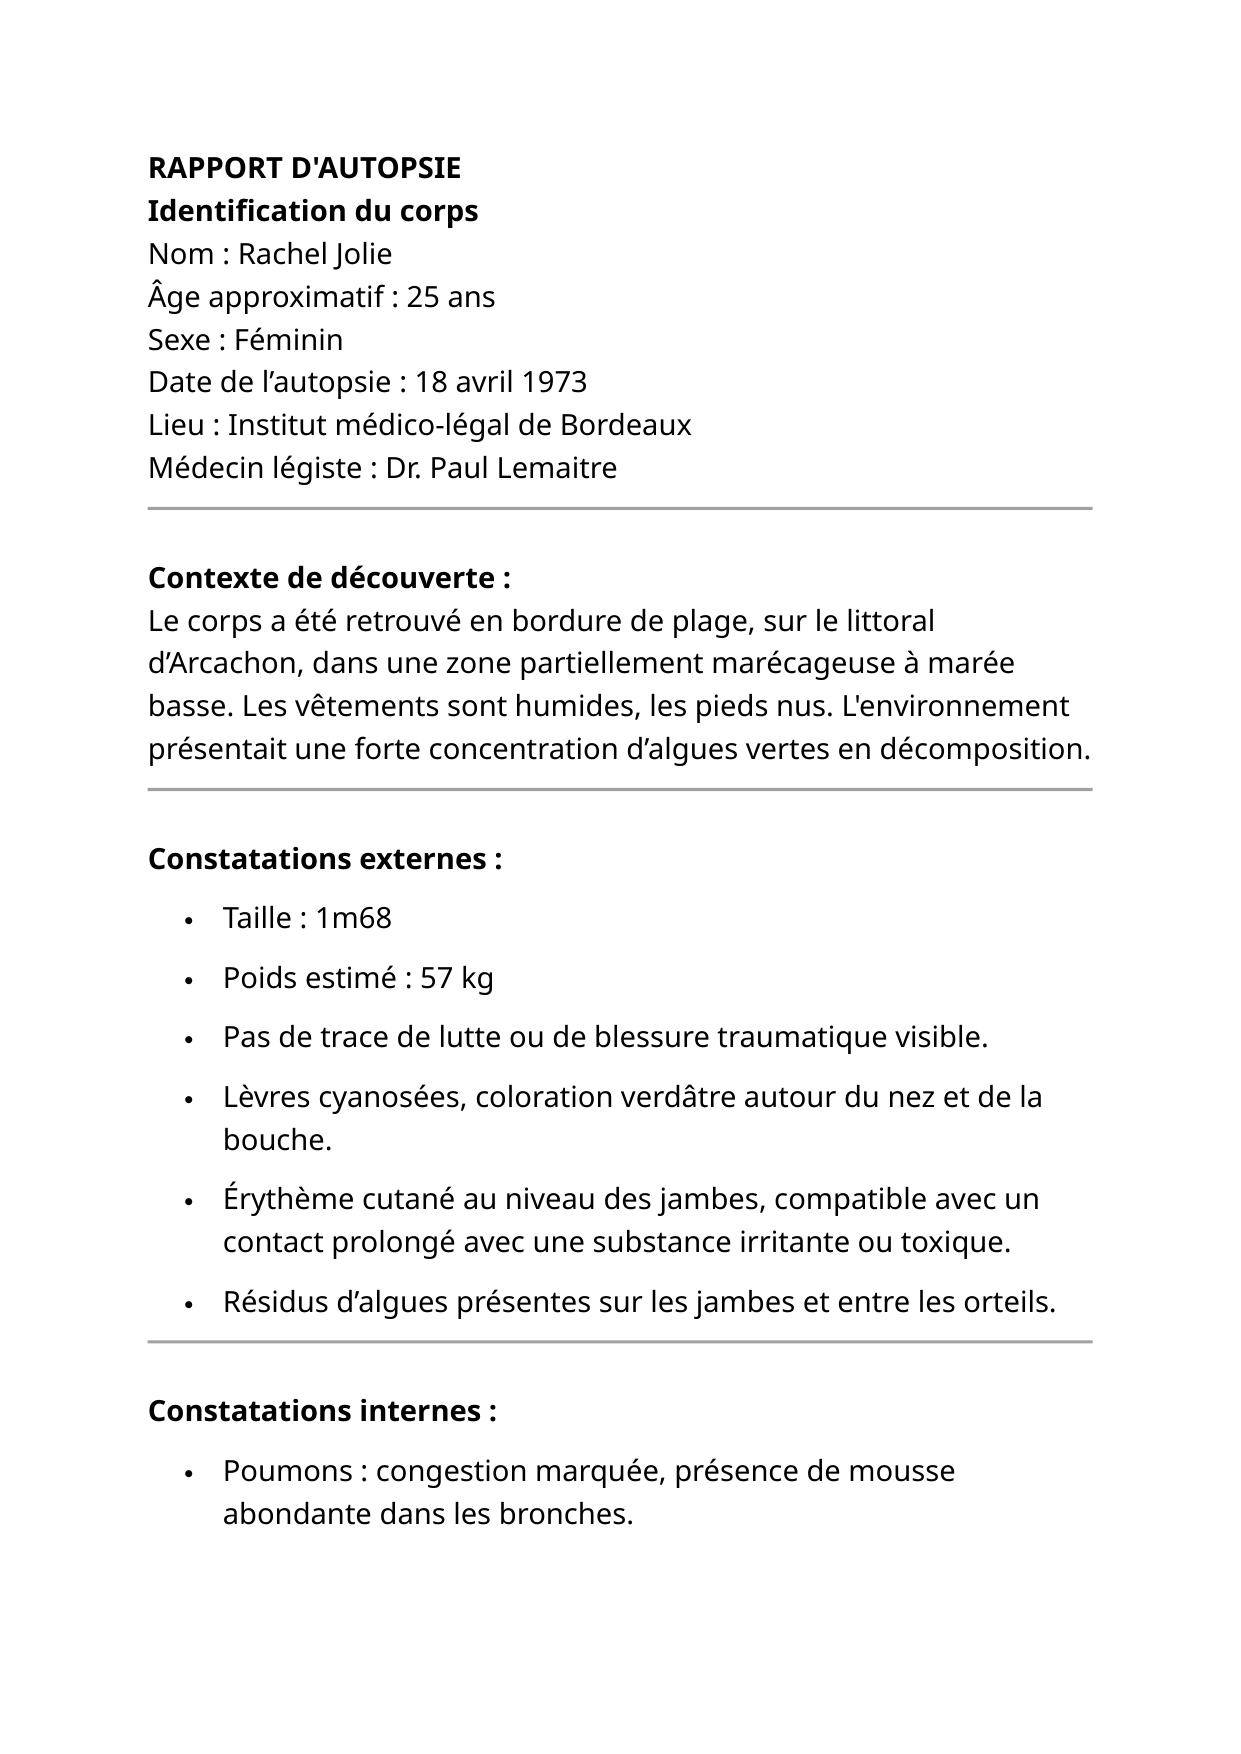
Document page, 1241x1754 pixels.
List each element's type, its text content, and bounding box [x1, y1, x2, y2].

list Résidus d’algues présentes sur les jambes et entre les orteils. [185, 1281, 1093, 1321]
list Pas de trace de lutte ou de blessure traumatique visible. [185, 1017, 1093, 1056]
list Poids estimé : 57 kg [185, 957, 1093, 997]
list Érythème cutané au niveau des jambes, compatible avec un contact prolongé avec une substance irritante ou toxique. [185, 1178, 1093, 1261]
text Constatations externes : [148, 838, 1093, 878]
list Lèvres cyanosées, coloration verdâtre autour du nez et de la bouche. [185, 1076, 1093, 1159]
list Taille : 1m68 [185, 898, 1093, 937]
text RAPPORT D'AUTOPSIE Identification du corps Nom : Rachel Jolie Âge approximatif : 25 ans Sexe : Féminin Date de l’autopsie : 18 avril 1973 Lieu : Institut médico-légal de Bordeaux Médecin légiste : Dr. Paul Lemaitre [148, 148, 1093, 487]
list Poumons : congestion marquée, présence de mousse abondante dans les bronches. [185, 1450, 1093, 1533]
text Constatations internes : [148, 1391, 1093, 1430]
text Contexte de découverte : Le corps a été retrouvé en bordure de plage, sur le littoral d’Arcachon, dans une zone partiellement marécageuse à marée basse. Les vêtements sont humides, les pieds nus. L'environnement présentait une forte concentration d’algues vertes en décomposition. [148, 557, 1093, 768]
